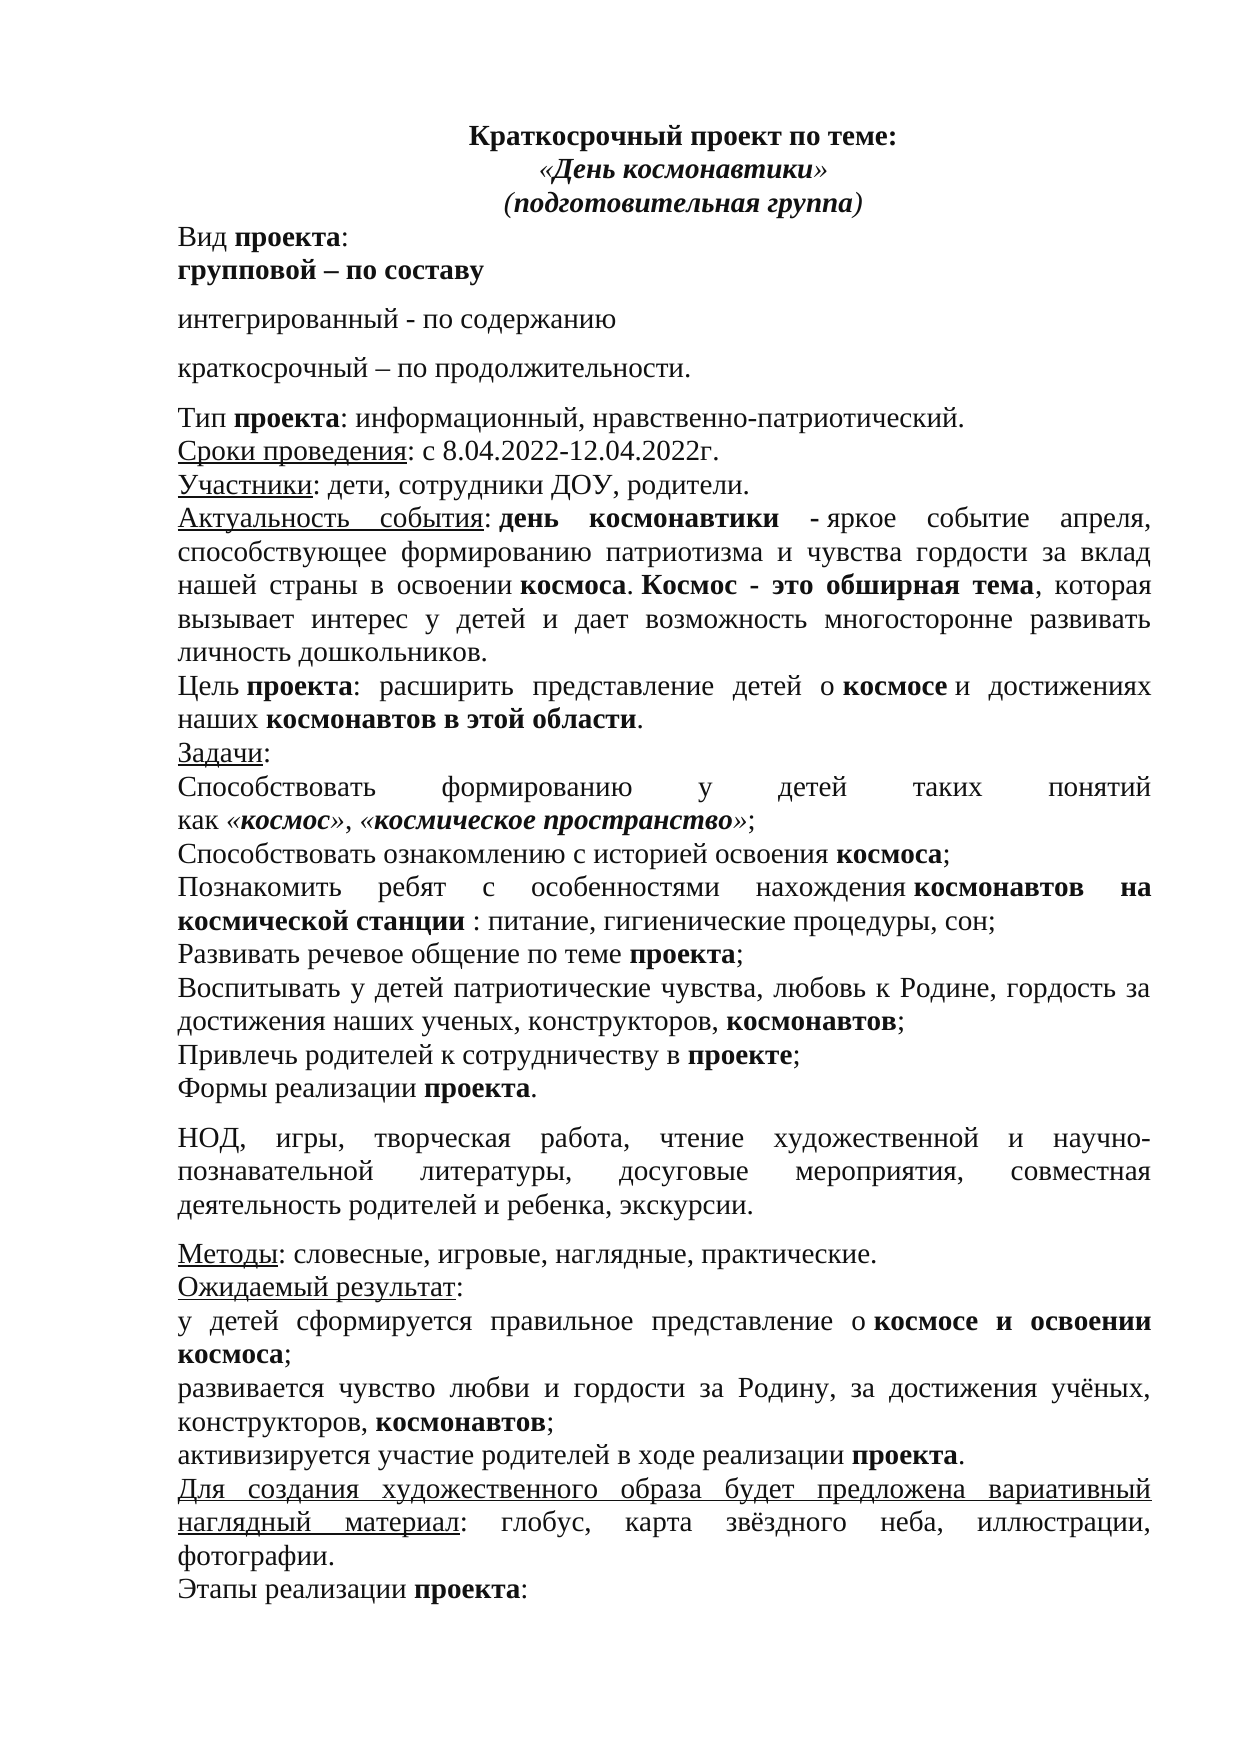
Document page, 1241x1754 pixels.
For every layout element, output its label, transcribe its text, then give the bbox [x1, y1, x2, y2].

text Актуальность события: день космонавтики - яркое событие апреля, способствующее формированию патриотизма и чувства гордости за вклад нашей страны в освоении космоса. Космос - это обширная тема, которая вызывает интерес у детей и дает возможность многосторонне развивать личность дошкольников. [177, 500, 1152, 668]
text Привлечь родителей к сотрудничеству в проекте; [177, 1037, 1152, 1071]
text Для создания художественного образа будет предложена вариативный наглядный материал: глобус, карта звёздного неба, иллюстрации, фотографии. [177, 1471, 1152, 1500]
text Способствовать ознакомлению с историей освоения космоса; [177, 836, 1152, 869]
text «День космонавтики» [177, 152, 1152, 185]
text Цель проекта: расширить представление детей о космосе и достижениях наших космонавтов в этой области. [177, 668, 1152, 735]
text Способствовать формированию у детей таких понятий как «космос», «космическое пространство»; [177, 769, 1152, 836]
text Вид проекта: [177, 219, 1152, 252]
text Сроки проведения: с 8.04.2022-12.04.2022г. [177, 433, 1152, 467]
text у детей сформируется правильное представление о космосе и освоении космоса; [177, 1303, 1152, 1370]
text Краткосрочный проект по теме: [177, 118, 1152, 152]
text (подготовительная группа) [177, 185, 1152, 219]
text Для создания художественного образа будет предложена вариативный наглядный материал: глобус, карта звёздного неба, иллюстрации, фотографии. [177, 1501, 1152, 1571]
text развивается чувство любви и гордости за Родину, за достижения учёных, конструкторов, космонавтов; [177, 1370, 1152, 1437]
text НОД, игры, творческая работа, чтение художественной и научно-познавательной литературы, досуговые мероприятия, совместная деятельность родителей и ребенка, экскурсии. [177, 1120, 1152, 1220]
text групповой – по составу [177, 252, 1152, 286]
text Воспитывать у детей патриотические чувства, любовь к Родине, гордость за достижения наших ученых, конструкторов, космонавтов; [177, 970, 1152, 1037]
text интегрированный - по содержанию [177, 301, 1152, 335]
text активизируется участие родителей в ходе реализации проекта. [177, 1437, 1152, 1471]
text Ожидаемый результат: [177, 1269, 1152, 1303]
text краткосрочный – по продолжительности. [177, 351, 1152, 384]
text Участники: дети, сотрудники ДОУ, родители. [177, 467, 1152, 500]
text Задачи: [177, 735, 1152, 769]
text Развивать речевое общение по теме проекта; [177, 936, 1152, 970]
text Тип проекта: информационный, нравственно-патриотический. [177, 400, 1152, 433]
text Познакомить ребят с особенностями нахождения космонавтов на космической станции : питание, гигиенические процедуры, сон; [177, 869, 1152, 936]
text Этапы реализации проекта: [177, 1571, 1152, 1605]
text Формы реализации проекта. [177, 1071, 1152, 1104]
text Методы: словесные, игровые, наглядные, практические. [177, 1236, 1152, 1269]
